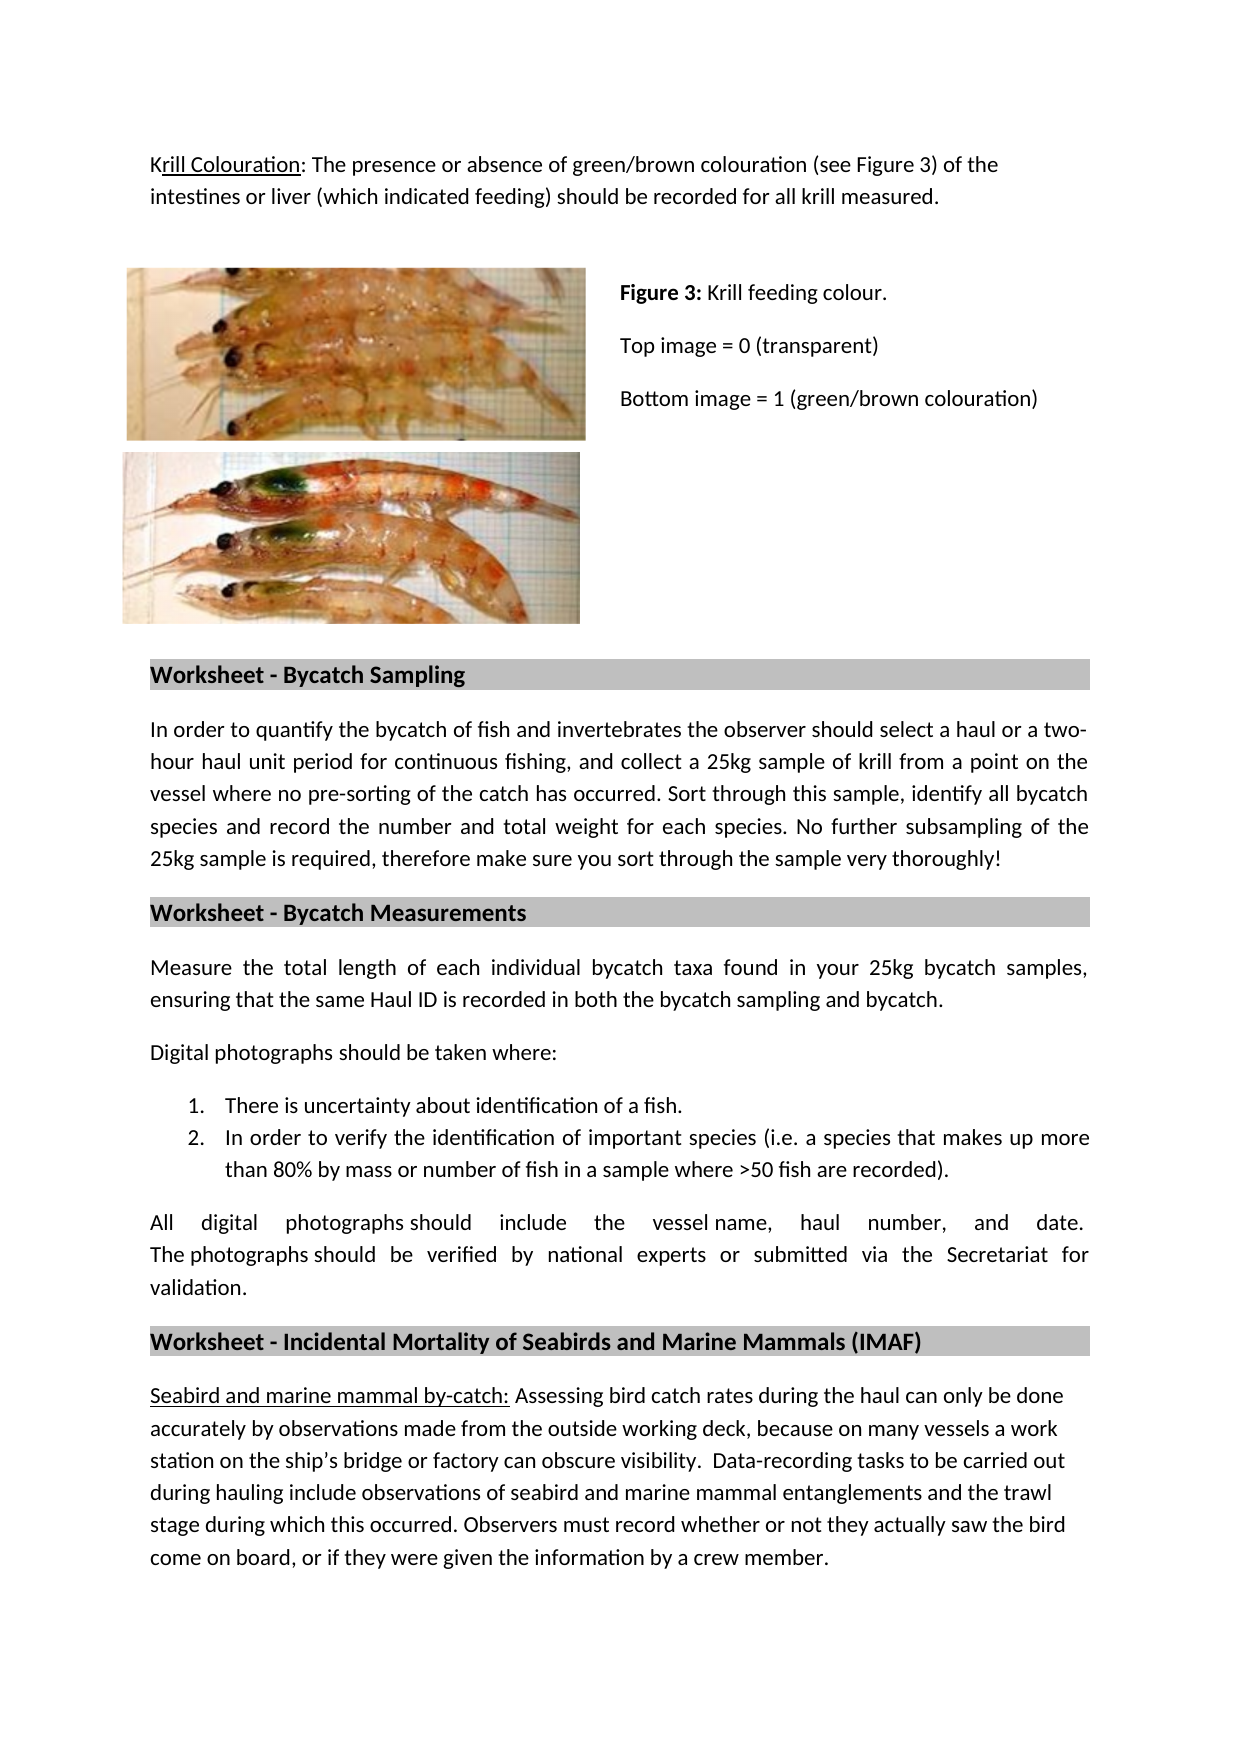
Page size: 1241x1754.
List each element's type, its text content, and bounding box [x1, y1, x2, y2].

text Krill Colouration: The presence or absence of green/brown colouration (see Figure 3) of the intestines or liver (which indicated feeding) should be recorded for all krill measured. [150, 150, 1090, 210]
text Worksheet - Bycatch Measurements [150, 897, 1090, 927]
list In order to verify the identification of important species (i.e. a species that makes up more than 80% by mass or number of fish in a sample where >50 fish are recorded). [187, 1123, 1090, 1183]
list There is uncertainty about identification of a fish. [187, 1091, 1090, 1119]
text In order to quantify the bycatch of fish and invertebrates the observer should select a haul or a two-hour haul unit period for continuous fishing, and collect a 25kg sample of krill from a point on the vessel where no pre-sorting of the catch has occurred. Sort through this sample, identify all bycatch species and record the number and total weight for each species. No further subsampling of the 25kg sample is required, therefore make sure you sort through the sample very thoroughly! [150, 715, 1090, 872]
text All digital photographs should include the vessel name, haul number, and date. The photographs should be verified by national experts or submitted via the Secretariat for validation. [150, 1208, 1090, 1301]
text Measure the total length of each individual bycatch taxa found in your 25kg bycatch samples, ensuring that the same Haul ID is recorded in both the bycatch sampling and bycatch. [150, 953, 1090, 1013]
text Seabird and marine mammal by-catch: Assessing bird catch rates during the haul can only be done accurately by observations made from the outside working deck, because on many vessels a work station on the ship’s bridge or factory can obscure visibility. Data-recording tasks to be carried out during hauling include observations of seabird and marine mammal entanglements and the trawl stage during which this occurred. Observers must record whether or not they actually saw the bird come on board, or if they were given the information by a crew member. [150, 1382, 1090, 1571]
text Worksheet - Bycatch Sampling [150, 659, 1090, 690]
text Worksheet - Incidental Mortality of Seabirds and Marine Mammals (IMAF) [150, 1326, 1090, 1356]
text Digital photographs should be taken where: [150, 1038, 1090, 1066]
